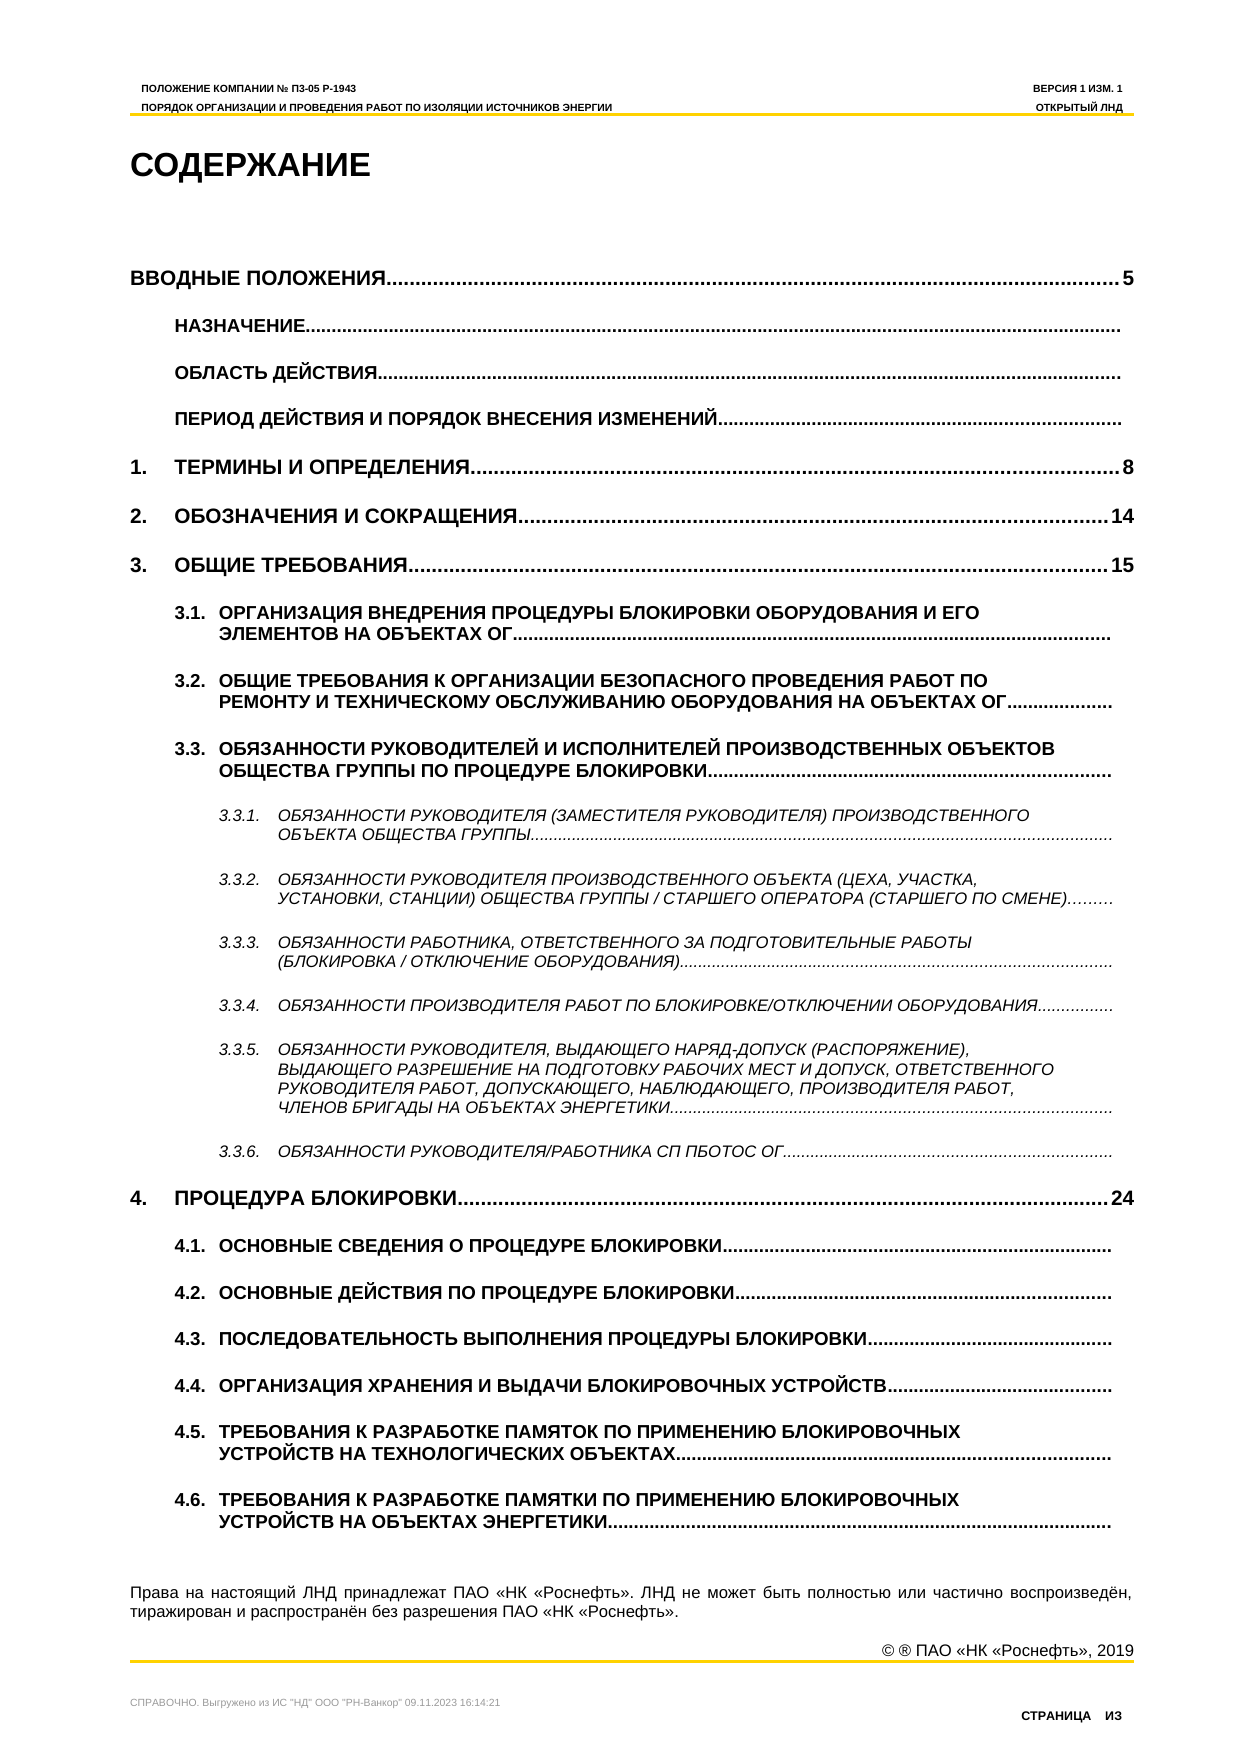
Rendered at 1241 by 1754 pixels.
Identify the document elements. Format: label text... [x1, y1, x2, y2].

text 4. ПРОЦЕДУРА БЛОКИРОВКИ 24 [130, 1186, 1134, 1210]
text 2. ОБОЗНАЧЕНИЯ И СОКРАЩЕНИЯ 14 [130, 504, 1134, 528]
text 3.3.3. ОБЯЗАННОСТИ РАБОТНИКА, ОТВЕТСТВЕННОГО ЗА ПОДГОТОВИТЕЛЬНЫЕ РАБОТЫ (БЛОКИРОВКА / ОТКЛЮЧЕНИЕ ОБОРУДОВАНИЯ) 21 [218, 933, 1075, 971]
text 4.2. ОСНОВНЫЕ ДЕЙСТВИЯ ПО ПРОЦЕДУРЕ БЛОКИРОВКИ 24 [174, 1281, 1075, 1303]
text 3.3.2. ОБЯЗАННОСТИ РУКОВОДИТЕЛЯ ПРОИЗВОДСТВЕННОГО ОБЪЕКТА (ЦЕХА, УЧАСТКА, УСТАНОВКИ, СТАНЦИИ) ОБЩЕСТВА ГРУППЫ / СТАРШЕГО ОПЕРАТОРА (СТАРШЕГО ПО СМЕНЕ) 20 [218, 869, 1075, 908]
subtitle СОДЕРЖАНИЕ [130, 145, 1134, 183]
text 4.6. ТРЕБОВАНИЯ К РАЗРАБОТКЕ ПАМЯТКИ ПО ПРИМЕНЕНИЮ БЛОКИРОВОЧНЫХ УСТРОЙСТВ НА ОБЪЕКТАХ ЭНЕРГЕТИКИ 34 [174, 1489, 1075, 1532]
text 3.3.4. ОБЯЗАННОСТИ ПРОИЗВОДИТЕЛЯ РАБОТ ПО БЛОКИРОВКЕ/ОТКЛЮЧЕНИИ ОБОРУДОВАНИЯ 21 [218, 996, 1075, 1015]
text НАЗНАЧЕНИЕ 5 [174, 315, 1075, 337]
text 3.3. ОБЯЗАННОСТИ РУКОВОДИТЕЛЕЙ И ИСПОЛНИТЕЛЕЙ ПРОИЗВОДСТВЕННЫХ ОБЪЕКТОВ ОБЩЕСТВА ГРУППЫ ПО ПРОЦЕДУРЕ БЛОКИРОВКИ 19 [174, 738, 1075, 781]
text 4.3. ПОСЛЕДОВАТЕЛЬНОСТЬ ВЫПОЛНЕНИЯ ПРОЦЕДУРЫ БЛОКИРОВКИ 29 [174, 1328, 1075, 1349]
text ВВОДНЫЕ ПОЛОЖЕНИЯ 5 [130, 266, 1134, 290]
text ПЕРИОД ДЕЙСТВИЯ И ПОРЯДОК ВНЕСЕНИЯ ИЗМЕНЕНИЙ 6 [174, 408, 1075, 430]
text 3.2. ОБЩИЕ ТРЕБОВАНИЯ К ОРГАНИЗАЦИИ БЕЗОПАСНОГО ПРОВЕДЕНИЯ РАБОТ ПО РЕМОНТУ И ТЕХНИЧЕСКОМУ ОБСЛУЖИВАНИЮ ОБОРУДОВАНИЯ НА ОБЪЕКТАХ ОГ 17 [174, 670, 1075, 713]
text ОБЛАСТЬ ДЕЙСТВИЯ 6 [174, 362, 1075, 383]
text 3.3.1. ОБЯЗАННОСТИ РУКОВОДИТЕЛЯ (ЗАМЕСТИТЕЛЯ РУКОВОДИТЕЛЯ) ПРОИЗВОДСТВЕННОГО ОБЪЕКТА ОБЩЕСТВА ГРУППЫ 19 [218, 806, 1075, 844]
text 4.1. ОСНОВНЫЕ СВЕДЕНИЯ О ПРОЦЕДУРЕ БЛОКИРОВКИ 24 [174, 1235, 1075, 1256]
text 4.4. ОРГАНИЗАЦИЯ ХРАНЕНИЯ И ВЫДАЧИ БЛОКИРОВОЧНЫХ УСТРОЙСТВ 32 [174, 1374, 1075, 1396]
text 3. ОБЩИЕ ТРЕБОВАНИЯ 15 [130, 553, 1134, 577]
text 1. ТЕРМИНЫ И ОПРЕДЕЛЕНИЯ 8 [130, 455, 1134, 479]
text 3.1. ОРГАНИЗАЦИЯ ВНЕДРЕНИЯ ПРОЦЕДУРЫ БЛОКИРОВКИ ОБОРУДОВАНИЯ И ЕГО ЭЛЕМЕНТОВ НА ОБЪЕКТАХ ОГ 15 [174, 602, 1075, 645]
text 4.5. ТРЕБОВАНИЯ К РАЗРАБОТКЕ ПАМЯТОК ПО ПРИМЕНЕНИЮ БЛОКИРОВОЧНЫХ УСТРОЙСТВ НА ТЕХНОЛОГИЧЕСКИХ ОБЪЕКТАХ 33 [174, 1421, 1075, 1464]
text 3.3.5. ОБЯЗАННОСТИ РУКОВОДИТЕЛЯ, ВЫДАЮЩЕГО НАРЯД-ДОПУСК (РАСПОРЯЖЕНИЕ), ВЫДАЮЩЕГО РАЗРЕШЕНИЕ НА ПОДГОТОВКУ РАБОЧИХ МЕСТ И ДОПУСК, ОТВЕТСТВЕННОГО РУКОВОДИТЕЛЯ РАБОТ, ДОПУСКАЮЩЕГО, НАБЛЮДАЮЩЕГО, ПРОИЗВОДИТЕЛЯ РАБОТ, ЧЛЕНОВ БРИГАДЫ НА ОБЪЕКТАХ ЭНЕРГЕТИКИ 22 [218, 1040, 1075, 1117]
text 3.3.6. ОБЯЗАННОСТИ РУКОВОДИТЕЛЯ/РАБОТНИКА СП ПБОТОС ОГ 22 [218, 1142, 1075, 1161]
